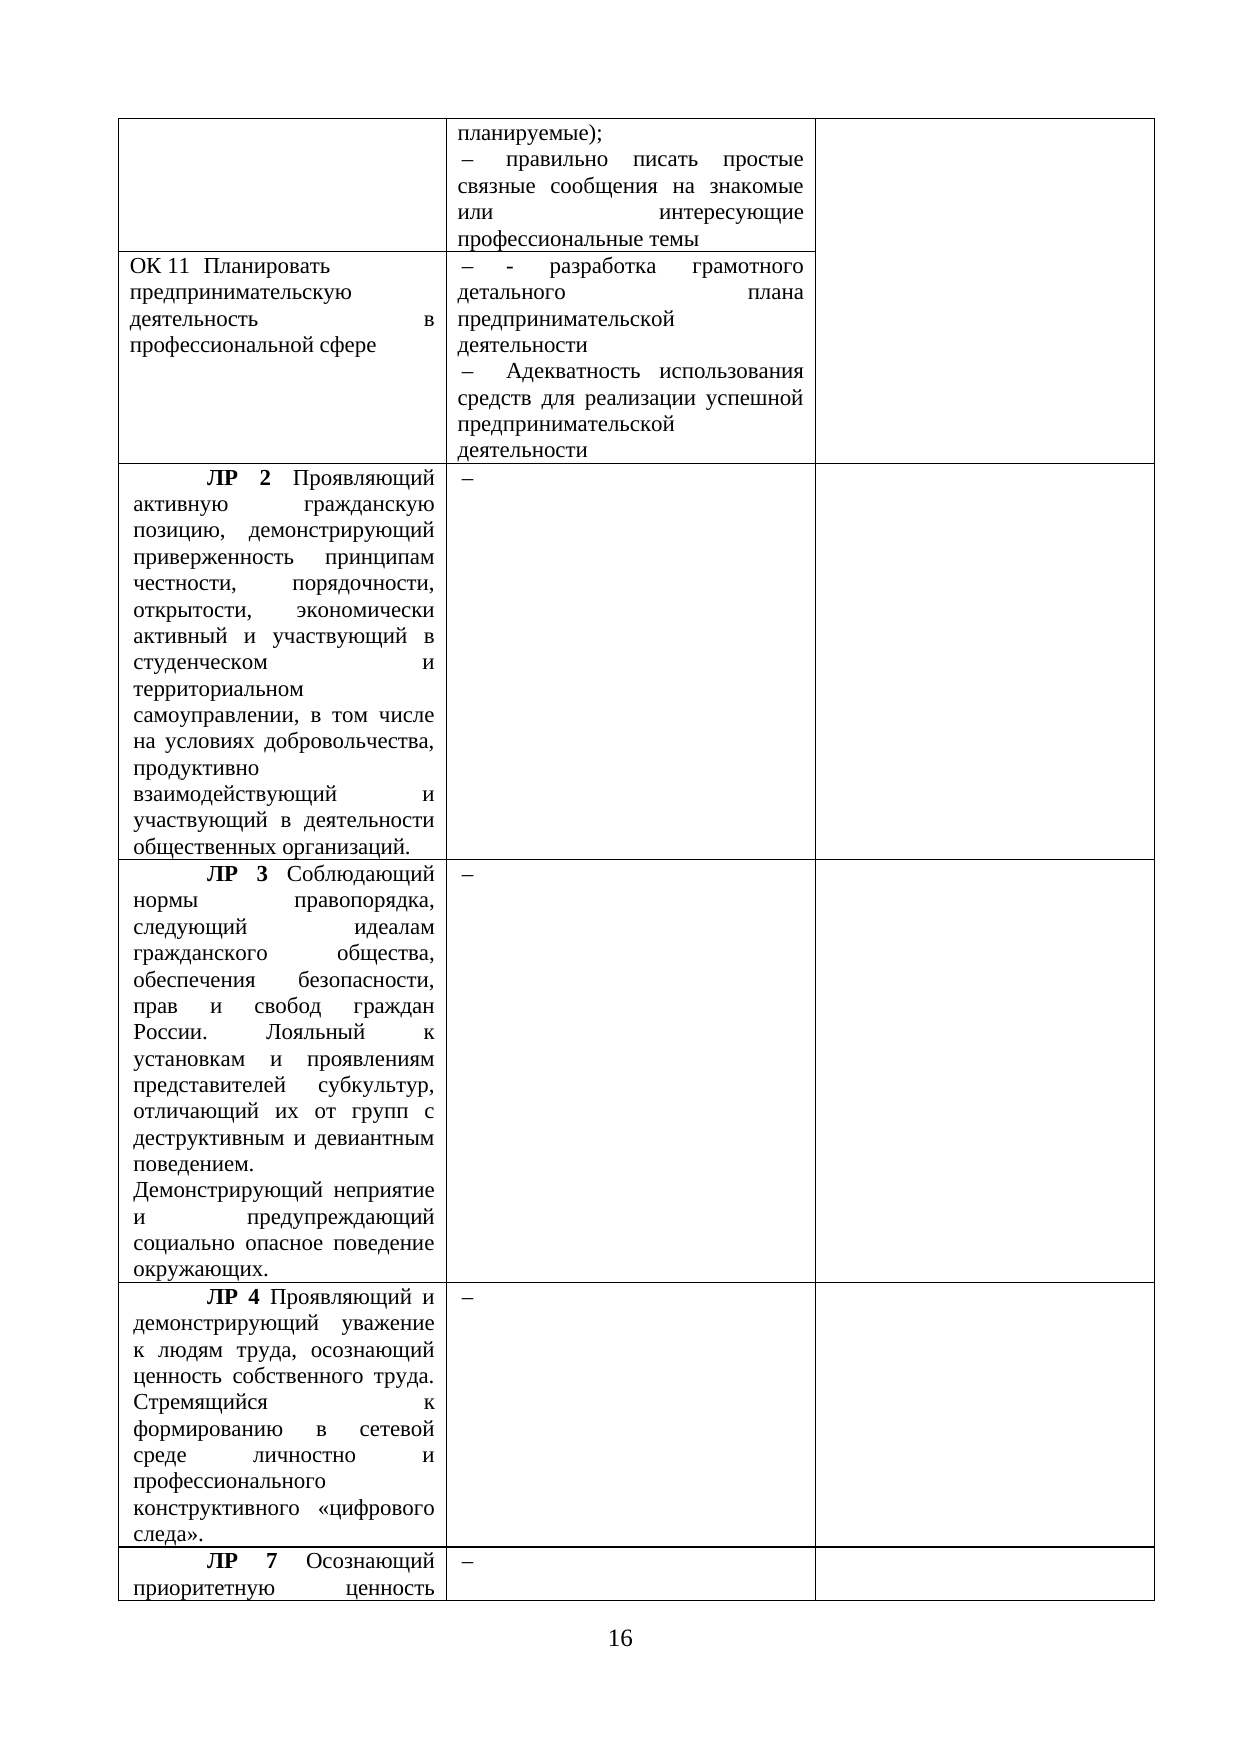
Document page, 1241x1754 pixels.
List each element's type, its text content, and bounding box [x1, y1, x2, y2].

table_cell - разработка грамотного детального плана предпринимательской деятельности Адекватность использования средств для реализации успешной предпринимательской деятельности [447, 252, 815, 463]
table_cell [447, 1548, 815, 1600]
table_cell [447, 1283, 815, 1546]
table_cell [447, 860, 815, 1282]
table_cell [816, 464, 1154, 859]
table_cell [119, 119, 446, 251]
table_cell [816, 860, 1154, 1282]
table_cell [119, 1548, 446, 1600]
table_cell ЛР 4 Проявляющий и демонстрирующий уважение к людям труда, осознающий ценность собственного труда. Стремящийся к формированию в сетевой среде личностно и профессионального конструктивного «цифрового следа». [119, 1283, 446, 1546]
table_cell [816, 1283, 1154, 1546]
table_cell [447, 119, 815, 251]
table_cell [447, 464, 815, 859]
table_cell ЛР 3 Соблюдающий нормы правопорядка, следующий идеалам гражданского общества, обеспечения безопасности, прав и свобод граждан России. Лояльный к установкам и проявлениям представителей субкультур, отличающий их от групп с деструктивным и девиантным поведением. Демонстрирующий неприятие и предупреждающий социально опасное поведение окружающих. [119, 860, 446, 1282]
table_cell ОК 11 Планировать предпринимательскую деятельность в профессиональной сфере [119, 252, 446, 463]
table_cell [816, 1548, 1154, 1600]
table_cell ЛР 2 Проявляющий активную гражданскую позицию, демонстрирующий приверженность принципам честности, порядочности, открытости, экономически активный и участвующий в студенческом и территориальном самоуправлении, в том числе на условиях добровольчества, продуктивно взаимодействующий и участвующий в деятельности общественных организаций. [119, 464, 446, 859]
